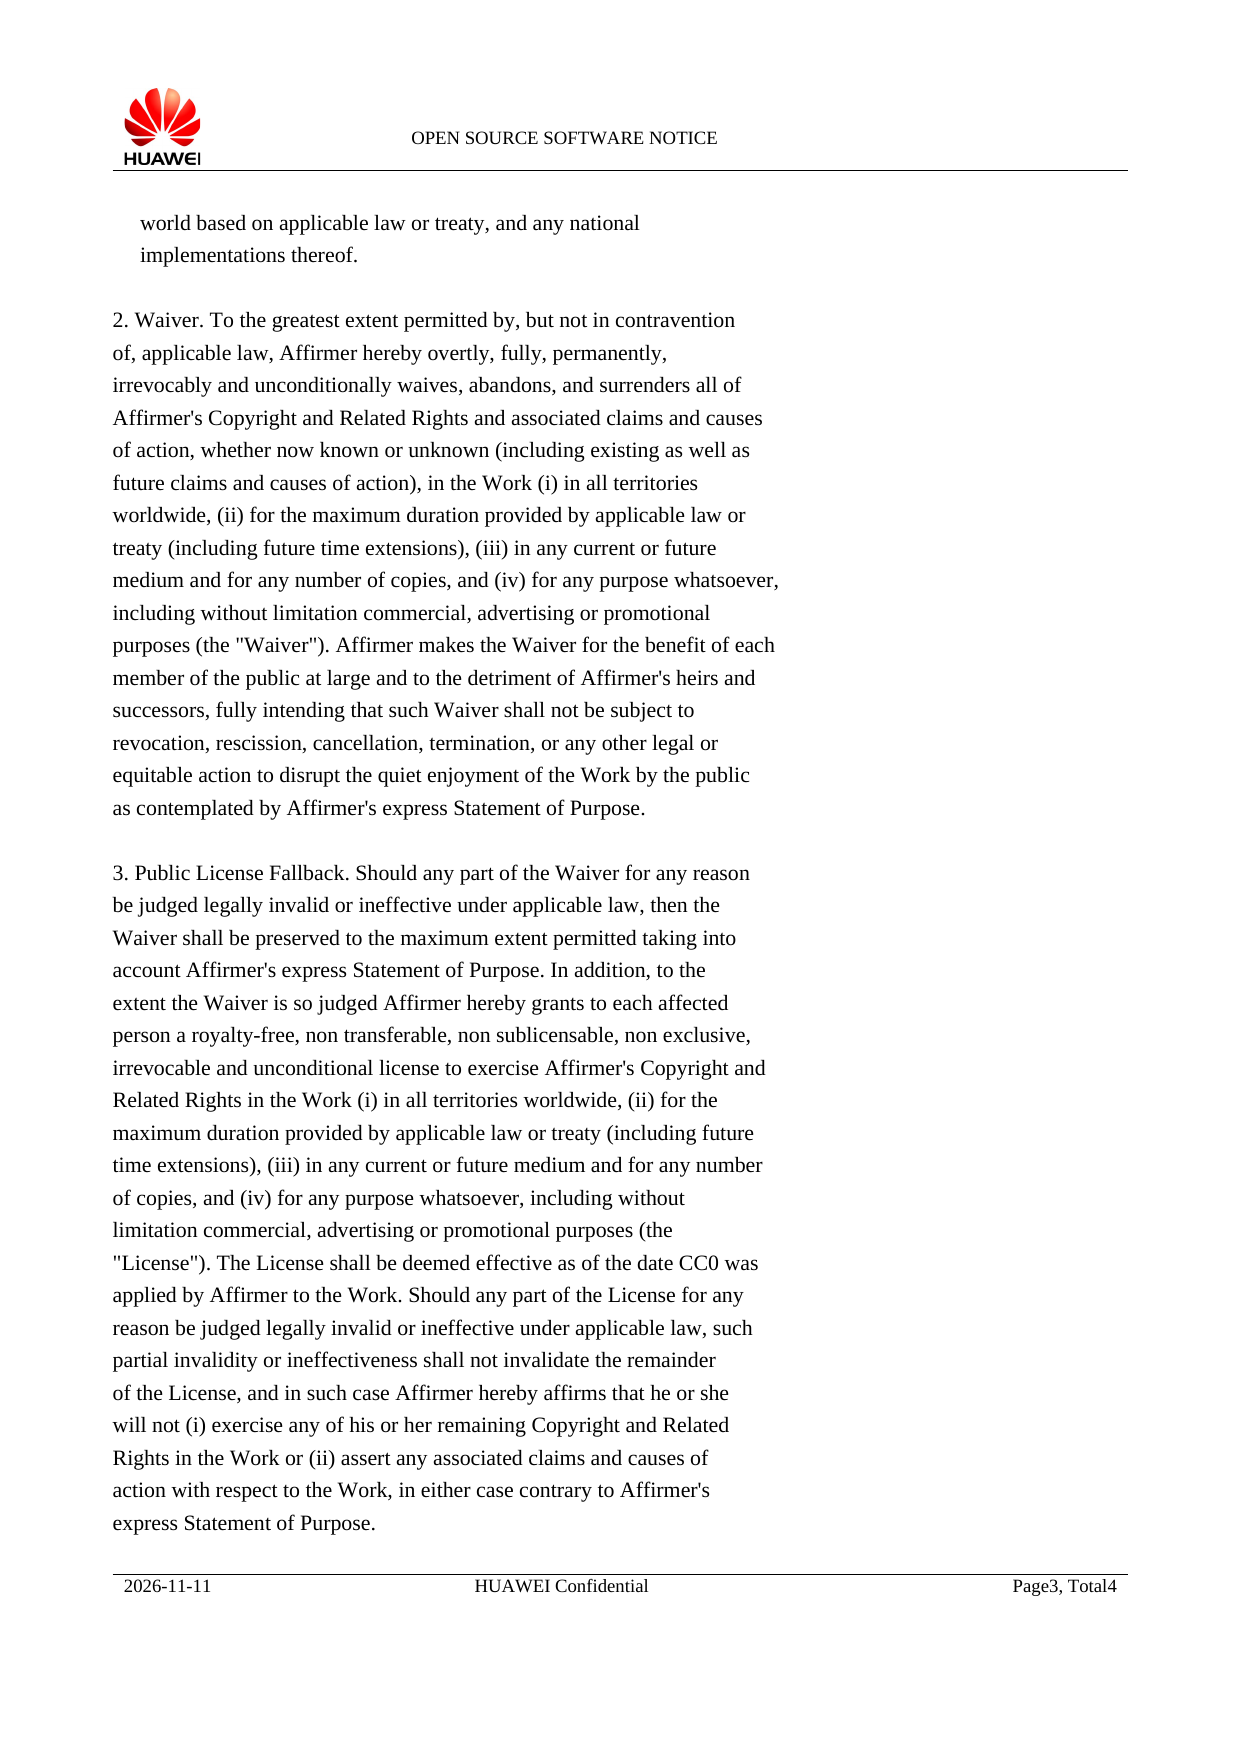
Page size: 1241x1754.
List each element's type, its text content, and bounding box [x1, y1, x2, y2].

picture [124, 88, 201, 165]
